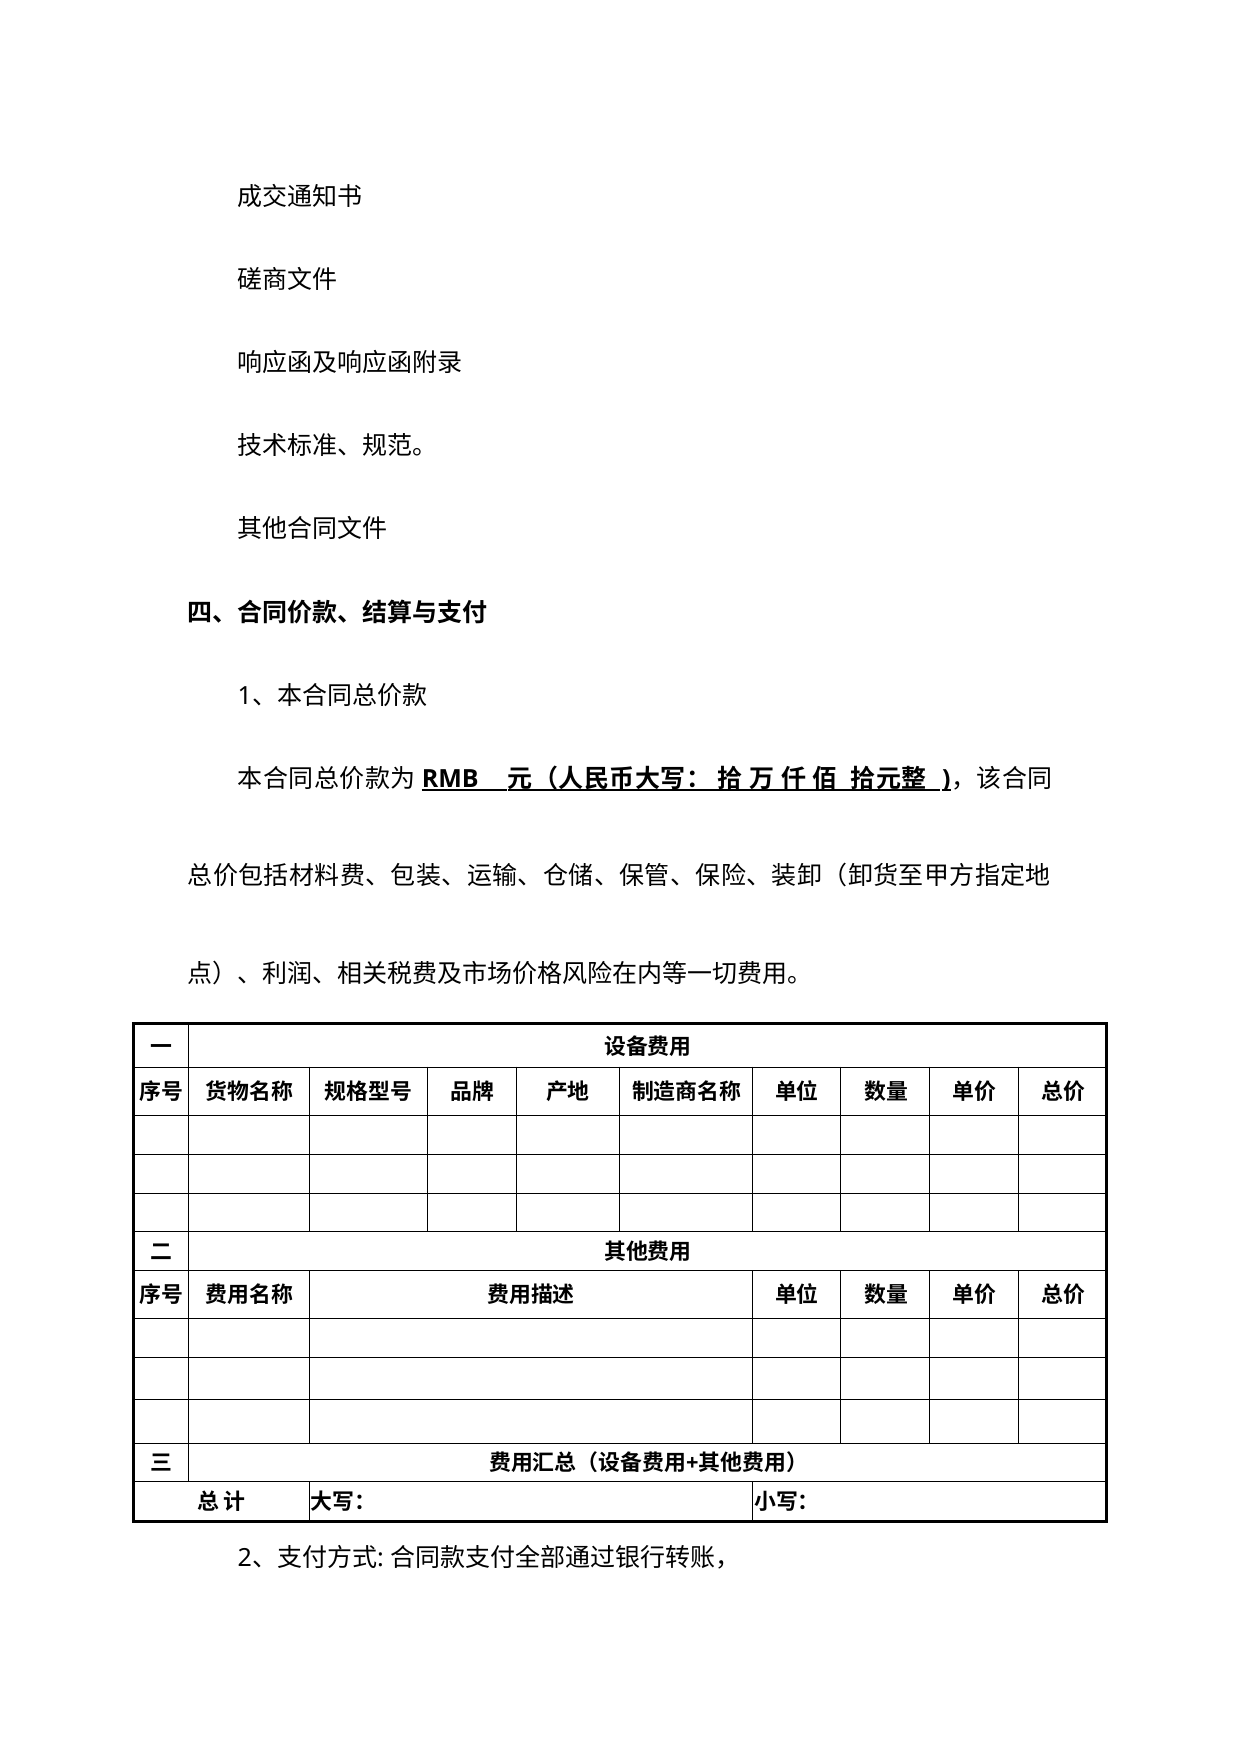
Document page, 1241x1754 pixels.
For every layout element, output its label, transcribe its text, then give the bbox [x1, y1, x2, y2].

table_cell 大写： [310, 1482, 752, 1520]
table_cell [310, 1155, 427, 1192]
table_cell [310, 1400, 752, 1442]
text 响应函及响应函附录 [187, 328, 1053, 393]
table_cell [841, 1400, 929, 1442]
table_cell [1019, 1116, 1105, 1153]
table_header 一 [135, 1025, 188, 1067]
table_cell [841, 1358, 929, 1399]
table_cell 产地 [517, 1068, 619, 1115]
table_cell [930, 1358, 1018, 1399]
table_cell [620, 1194, 752, 1231]
table_cell 二 [135, 1232, 188, 1270]
table_cell 总 计 [135, 1482, 309, 1520]
table_cell 单位 [753, 1068, 840, 1115]
table_cell 序号 [135, 1271, 188, 1317]
table_header 设备费用 [189, 1025, 1105, 1067]
table_cell [189, 1319, 309, 1356]
table_cell [930, 1400, 1018, 1442]
text 磋商文件 [187, 245, 1053, 310]
table_cell [1019, 1358, 1105, 1399]
table_cell [1019, 1194, 1105, 1231]
table_cell 费用汇总（设备费用+其他费用） [189, 1444, 1105, 1481]
table_cell [135, 1194, 188, 1231]
table_cell 单价 [930, 1068, 1018, 1115]
table_cell 三 [135, 1444, 188, 1481]
table_cell 规格型号 [310, 1068, 427, 1115]
table_cell [930, 1155, 1018, 1192]
table_cell [135, 1358, 188, 1399]
table_cell [841, 1319, 929, 1356]
table_cell 总价 [1019, 1271, 1105, 1317]
table_cell 单价 [930, 1271, 1018, 1317]
table_cell [620, 1116, 752, 1153]
table_cell [1019, 1155, 1105, 1192]
table_cell [189, 1358, 309, 1399]
table_cell [930, 1116, 1018, 1153]
table_cell [1019, 1400, 1105, 1442]
table_cell [753, 1319, 840, 1356]
table_cell [310, 1358, 752, 1399]
text 1、本合同总价款 [187, 661, 1053, 726]
table_cell [135, 1155, 188, 1192]
table_cell 制造商名称 [620, 1068, 752, 1115]
text 成交通知书 [187, 162, 1053, 227]
table_cell 费用名称 [189, 1271, 309, 1317]
table_cell [135, 1400, 188, 1442]
table_cell [1019, 1319, 1105, 1356]
table_cell [517, 1155, 619, 1192]
text 技术标准、规范。 [187, 411, 1053, 476]
text 2、支付方式: 合同款支付全部通过银行转账， [187, 1523, 1053, 1588]
table_cell [841, 1116, 929, 1153]
table_cell [930, 1194, 1018, 1231]
text 其他合同文件 [187, 494, 1053, 559]
table_cell [189, 1116, 309, 1153]
table_cell [753, 1358, 840, 1399]
table_cell [753, 1400, 840, 1442]
table_cell [930, 1319, 1018, 1356]
table_cell [841, 1194, 929, 1231]
table_cell [428, 1116, 516, 1153]
text 本合同总价款为RMB 元（人民币大写： 拾 万 仟 佰 拾元整 )，该合同总价包括材料费、包装、运输、仓储、保管、保险、装卸（卸货至甲方指定地点）、利润、相关税费及市场价格风险在内等一切费用。 [187, 744, 1053, 1004]
table_cell 总价 [1019, 1068, 1105, 1115]
table_cell 费用描述 [310, 1271, 752, 1317]
table_cell [841, 1155, 929, 1192]
table_cell 序号 [135, 1068, 188, 1115]
table_cell 数量 [841, 1068, 929, 1115]
table_cell 小写： [753, 1482, 1105, 1520]
table_cell [753, 1116, 840, 1153]
table_cell [135, 1319, 188, 1356]
table_cell [135, 1116, 188, 1153]
table_cell 其他费用 [189, 1232, 1105, 1270]
table_cell [753, 1155, 840, 1192]
table_cell [189, 1194, 309, 1231]
table_cell [428, 1155, 516, 1192]
table_cell 单位 [753, 1271, 840, 1317]
table_cell [310, 1116, 427, 1153]
table_cell 货物名称 [189, 1068, 309, 1115]
table_cell [517, 1194, 619, 1231]
text 四、合同价款、结算与支付 [187, 578, 1053, 643]
table_cell [310, 1194, 427, 1231]
table_cell [189, 1155, 309, 1192]
table_cell [310, 1319, 752, 1356]
table_cell [189, 1400, 309, 1442]
table_cell [753, 1194, 840, 1231]
table_cell [620, 1155, 752, 1192]
table_cell [517, 1116, 619, 1153]
table_cell 数量 [841, 1271, 929, 1317]
table_cell [428, 1194, 516, 1231]
table_cell 品牌 [428, 1068, 516, 1115]
